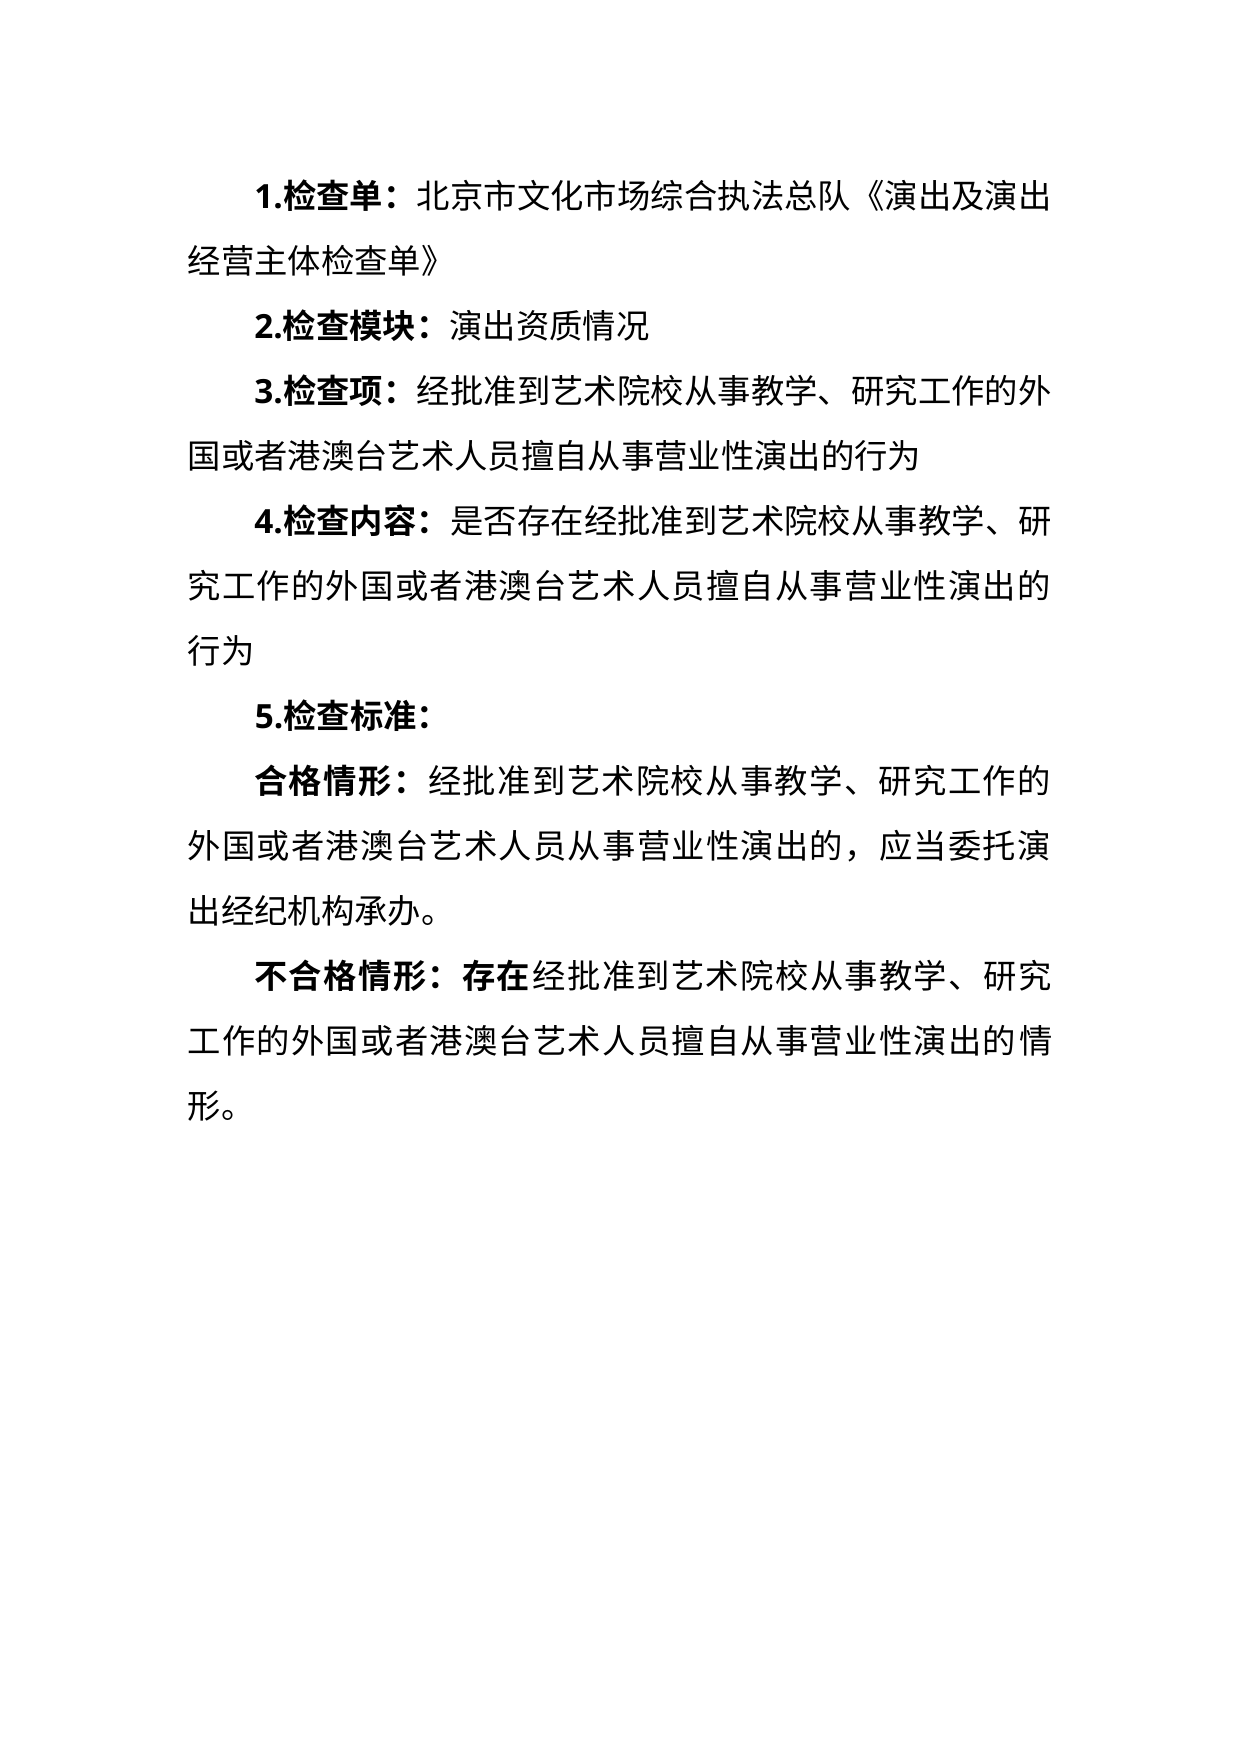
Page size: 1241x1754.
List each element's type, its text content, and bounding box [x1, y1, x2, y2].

text 4.检查内容：是否存在经批准到艺术院校从事教学、研究工作的外国或者港澳台艺术人员擅自从事营业性演出的行为 [187, 487, 1053, 682]
text 1.检查单：北京市文化市场综合执法总队《演出及演出经营主体检查单》 [187, 162, 1053, 292]
text 不合格情形：存在经批准到艺术院校从事教学、研究工作的外国或者港澳台艺术人员擅自从事营业性演出的情形。 [187, 942, 1053, 1137]
text 5.检查标准： [187, 682, 1053, 747]
text 3.检查项：经批准到艺术院校从事教学、研究工作的外国或者港澳台艺术人员擅自从事营业性演出的行为 [187, 357, 1053, 487]
text 2.检查模块：演出资质情况 [187, 292, 1053, 357]
text 合格情形：经批准到艺术院校从事教学、研究工作的外国或者港澳台艺术人员从事营业性演出的，应当委托演出经纪机构承办。 [187, 747, 1053, 942]
